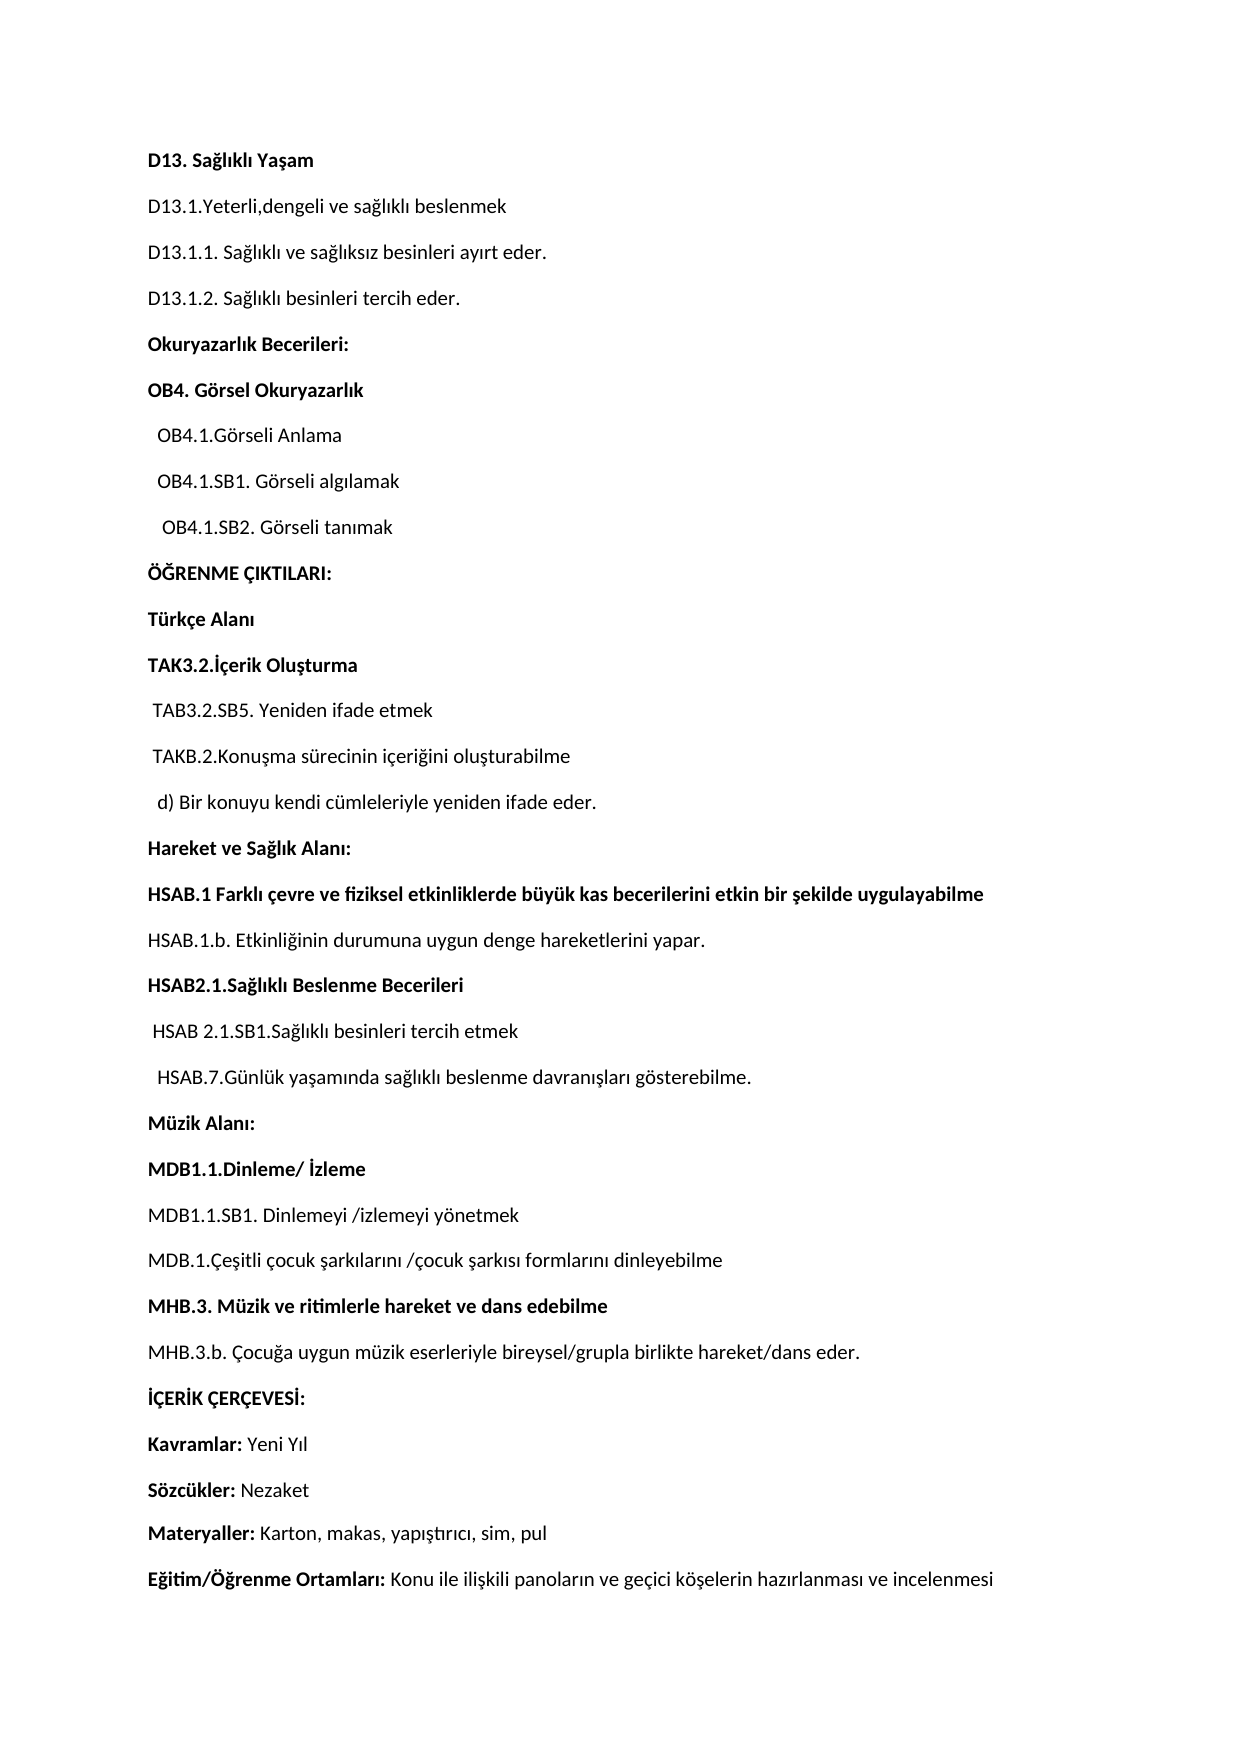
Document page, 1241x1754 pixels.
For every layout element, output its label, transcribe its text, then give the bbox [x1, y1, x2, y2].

text HSAB 2.1.SB1.Sağlıklı besinleri tercih etmek [148, 1018, 1093, 1044]
text Müzik Alanı: [148, 1110, 1093, 1136]
text Sözcükler: Nezaket [148, 1477, 1093, 1502]
text MDB.1.Çeşitli çocuk şarkılarını /çocuk şarkısı formlarını dinleyebilme [148, 1248, 1093, 1273]
text Kavramlar: Yeni Yıl [148, 1431, 1093, 1456]
text HSAB.1 Farklı çevre ve fiziksel etkinliklerde büyük kas becerilerini etkin bir şekilde uygulayabilme [148, 881, 1093, 906]
text Okuryazarlık Becerileri: [148, 331, 1093, 356]
text MDB1.1.Dinleme/ İzleme [148, 1156, 1093, 1181]
text OB4.1.Görseli Anlama [148, 423, 1093, 448]
text OB4.1.SB2. Görseli tanımak [148, 514, 1093, 540]
text TAB3.2.SB5. Yeniden ifade etmek [148, 698, 1093, 723]
text İÇERİK ÇERÇEVESİ: [148, 1385, 1093, 1411]
text Materyaller: Karton, makas, yapıştırıcı, sim, pul [148, 1520, 1093, 1546]
text Eğitim/Öğrenme Ortamları: Konu ile ilişkili panoların ve geçici köşelerin hazırlanması ve incelenmesi [148, 1566, 1093, 1591]
text Türkçe Alanı [148, 606, 1093, 631]
text OB4.1.SB1. Görseli algılamak [148, 468, 1093, 494]
text MDB1.1.SB1. Dinlemeyi /izlemeyi yönetmek [148, 1202, 1093, 1227]
text D13.1.2. Sağlıklı besinleri tercih eder. [148, 285, 1093, 311]
text ÖĞRENME ÇIKTILARI: [148, 560, 1093, 586]
text TAKB.2.Konuşma sürecinin içeriğini oluşturabilme [148, 743, 1093, 769]
text Hareket ve Sağlık Alanı: [148, 835, 1093, 861]
text HSAB.1.b. Etkinliğinin durumuna uygun denge hareketlerini yapar. [148, 927, 1093, 952]
text d) Bir konuyu kendi cümleleriyle yeniden ifade eder. [148, 789, 1093, 815]
text D13.1.Yeterli,dengeli ve sağlıklı beslenmek [148, 193, 1093, 219]
text MHB.3. Müzik ve ritimlerle hareket ve dans edebilme [148, 1293, 1093, 1319]
text HSAB.7.Günlük yaşamında sağlıklı beslenme davranışları gösterebilme. [148, 1064, 1093, 1090]
text D13.1.1. Sağlıklı ve sağlıksız besinleri ayırt eder. [148, 239, 1093, 265]
text MHB.3.b. Çocuğa uygun müzik eserleriyle bireysel/grupla birlikte hareket/dans eder. [148, 1339, 1093, 1365]
text TAK3.2.İçerik Oluşturma [148, 652, 1093, 677]
text HSAB2.1.Sağlıklı Beslenme Becerileri [148, 973, 1093, 998]
text OB4. Görsel Okuryazarlık [148, 377, 1093, 402]
text D13. Sağlıklı Yaşam [148, 148, 1093, 173]
